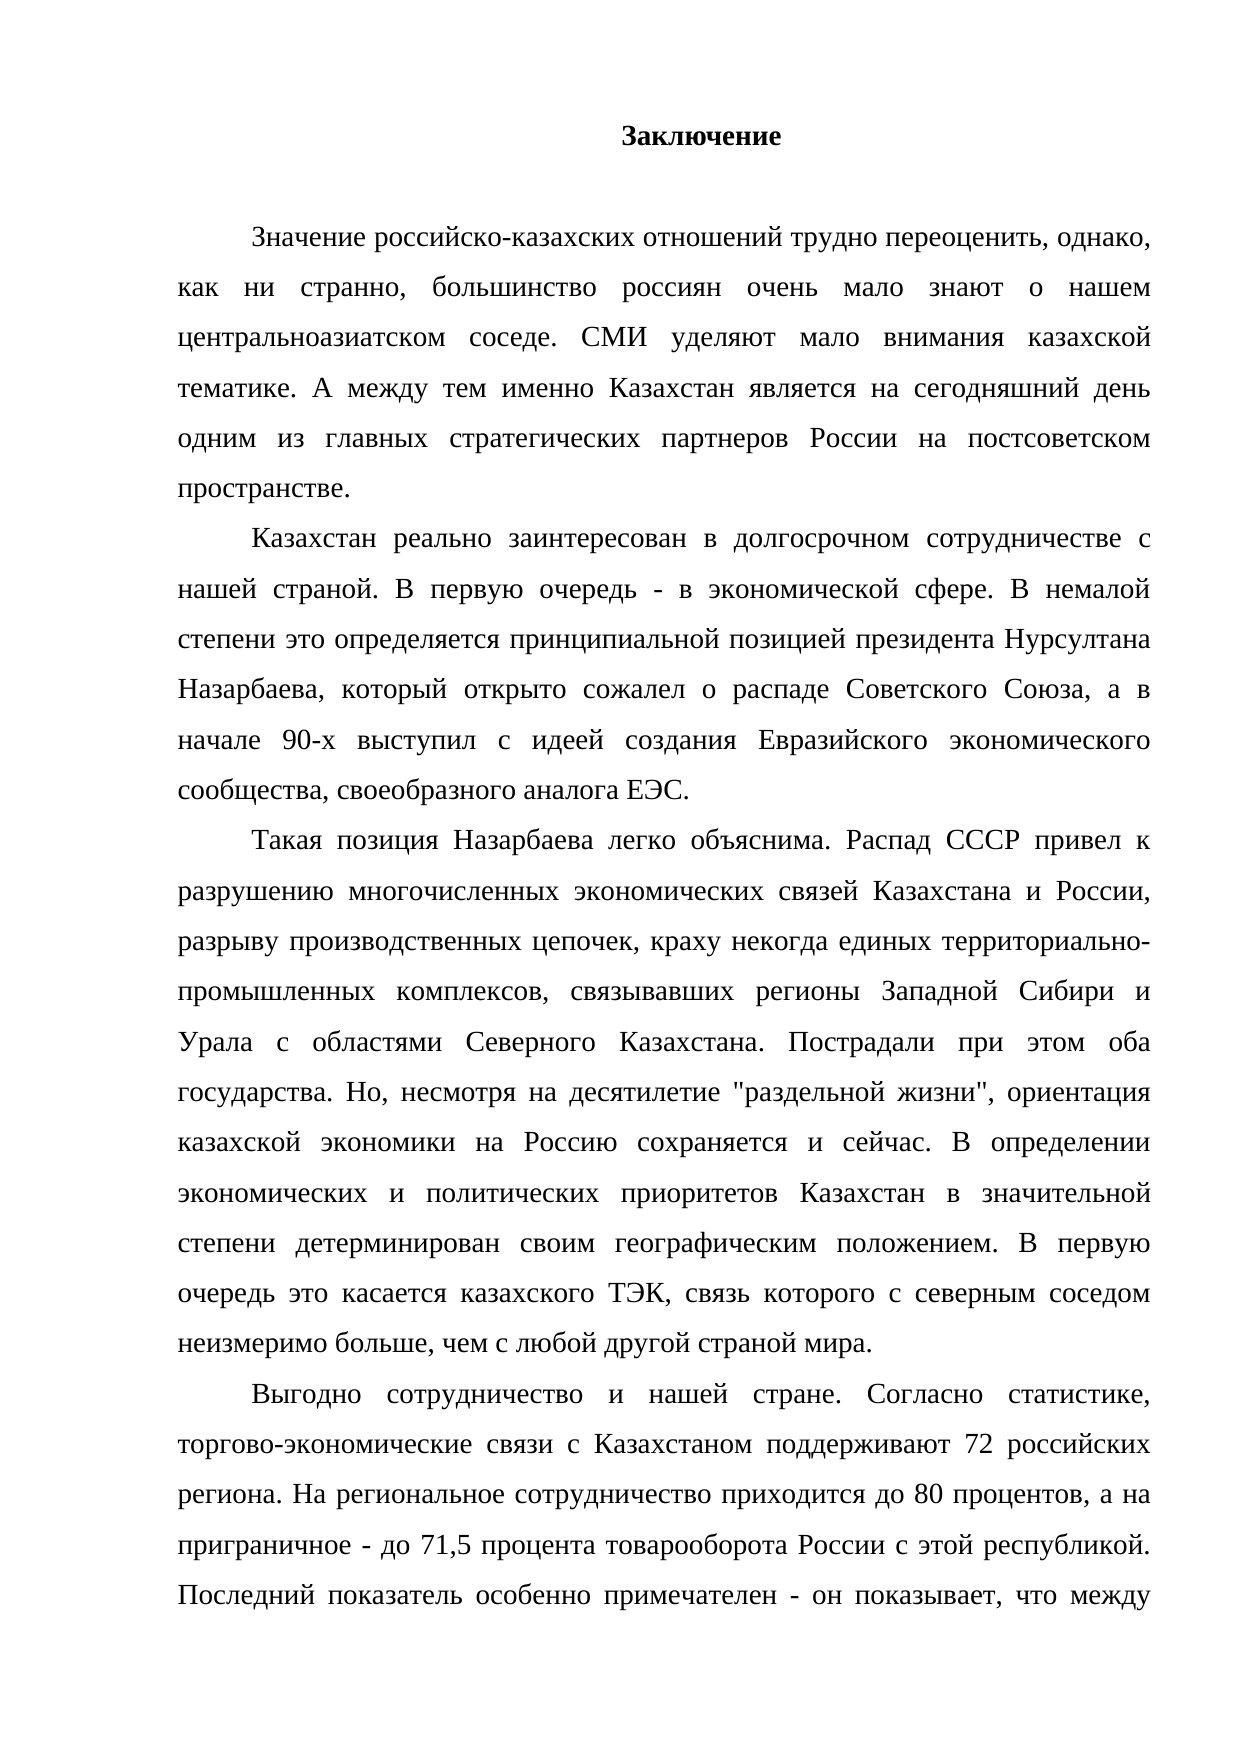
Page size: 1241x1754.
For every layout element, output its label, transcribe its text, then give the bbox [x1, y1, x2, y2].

subtitle Заключение [177, 118, 1152, 152]
text Значение российско-казахских отношений трудно переоценить, однако, как ни странно, большинство россиян очень мало знают о нашем центральноазиатском соседе. СМИ уделяют мало внимания казахской тематике. А между тем именно Казахстан является на сегодняшний день одним из главных стратегических партнеров России на постсоветском пространстве. [177, 219, 1152, 504]
text Казахстан реально заинтересован в долгосрочном сотрудничестве с нашей страной. В первую очередь - в экономической сфере. В немалой степени это определяется принципиальной позицией президента Нурсултана Назарбаева, который открыто сожалел о распаде Советского Союза, а в начале 90-х выступил с идеей создания Евразийского экономического сообщества, своеобразного аналога ЕЭС. [177, 521, 1152, 806]
text Такая позиция Назарбаева легко объяснима. Распад СССР привел к разрушению многочисленных экономических связей Казахстана и России, разрыву производственных цепочек, краху некогда единых территориально-промышленных комплексов, связывавших регионы Западной Сибири и Урала с областями Северного Казахстана. Пострадали при этом оба государства. Но, несмотря на десятилетие "раздельной жизни", ориентация казахской экономики на Россию сохраняется и сейчас. В определении экономических и политических приоритетов Казахстан в значительной степени детерминирован своим географическим положением. В первую очередь это касается казахского ТЭК, связь которого с северным соседом неизмеримо больше, чем с любой другой страной мира. [177, 822, 1152, 1359]
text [177, 1376, 1152, 1611]
